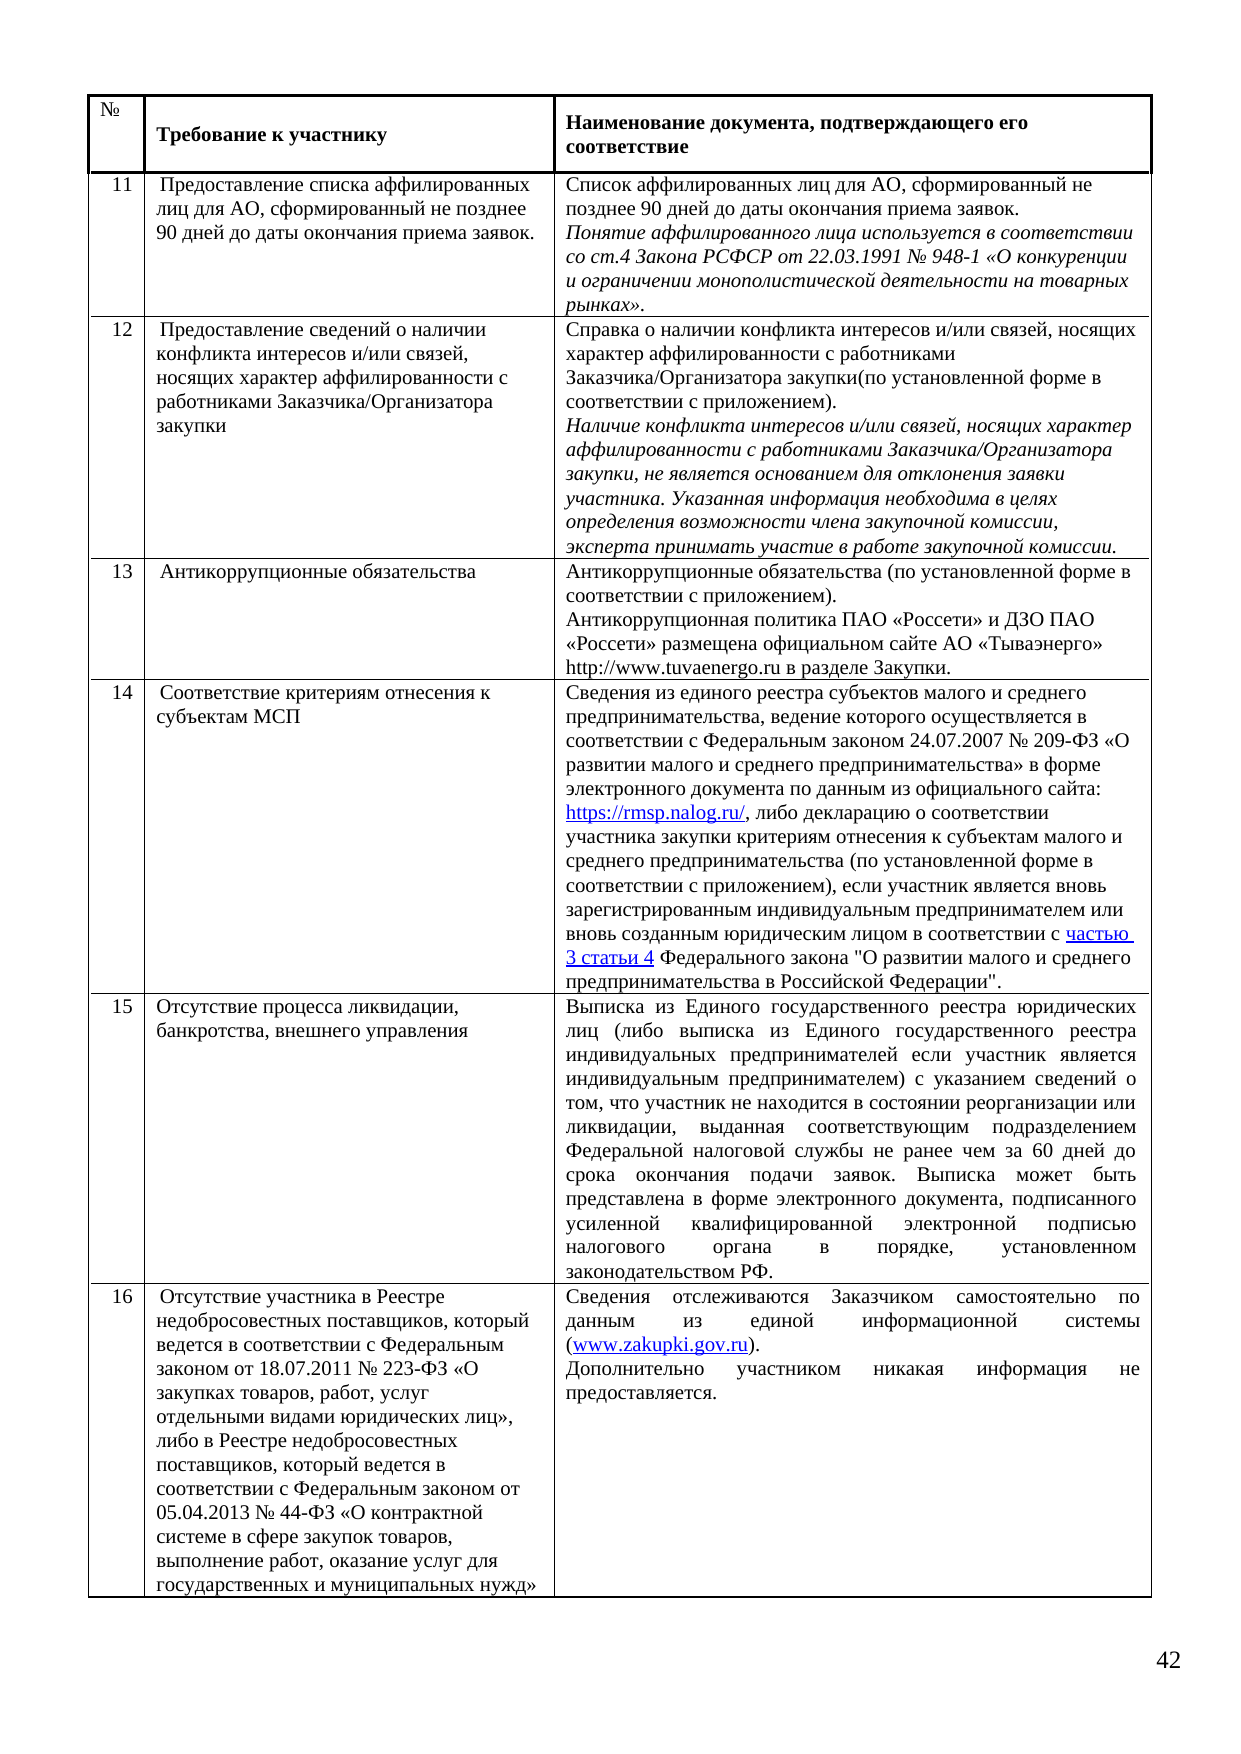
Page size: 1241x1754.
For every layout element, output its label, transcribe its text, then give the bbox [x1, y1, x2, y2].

table_cell [89, 316, 144, 558]
table_cell Предоставление сведений о наличии конфликта интересов и/или связей, носящих характер аффилированности с работниками Заказчика/Организатора закупки [145, 317, 554, 558]
table_cell Отсутствие процесса ликвидации, банкротства, внешнего управления [145, 994, 554, 1283]
table_cell Список аффилированных лиц для АО, сформированный не позднее 90 дней до даты окончания приема заявок. Понятие аффилированного лица используется в соответствии со ст.4 Закона РСФСР от 22.03.1991 № 948-1 «О конкуренции и ограничении монополистической деятельности на товарных рынках». [555, 171, 1151, 316]
table_cell Предоставление списка аффилированных лиц для АО, сформированный не позднее 90 дней до даты окончания приема заявок. [145, 174, 554, 316]
table_cell [89, 993, 144, 1283]
table_cell Сведения отслеживаются Заказчиком самостоятельно по данным из единой информационной системы (www.zakupki.gov.ru). Дополнительно участником никакая информация не предоставляется. [555, 1283, 1151, 1596]
table_cell Сведения из единого реестра субъектов малого и среднего предпринимательства, ведение которого осуществляется в соответствии с Федеральным законом 24.07.2007 № 209-ФЗ «О развитии малого и среднего предпринимательства» в форме электронного документа по данным из официального сайта: https://rmsp.nalog.ru/, либо декларацию о соответствии участника закупки критериям отнесения к субъектам малого и среднего предпринимательства (по установленной форме в соответствии с приложением), если участник является вновь зарегистрированным индивидуальным предпринимателем или вновь созданным юридическим лицом в соответствии с частью 3 статьи 4 Федерального закона "О развитии малого и среднего предпринимательства в Российской Федерации". [555, 679, 1151, 993]
table_cell Соответствие критериям отнесения к субъектам МСП [145, 680, 554, 993]
table_cell [89, 558, 144, 679]
table_cell Отсутствие участника в Реестре недобросовестных поставщиков, который ведется в соответствии с Федеральным законом от 18.07.2011 № 223-ФЗ «О закупках товаров, работ, услуг отдельными видами юридических лиц», либо в Реестре недобросовестных поставщиков, который ведется в соответствии с Федеральным законом от 05.04.2013 № 44-ФЗ «О контрактной системе в сфере закупок товаров, выполнение работ, оказание услуг для государственных и муниципальных нужд» [145, 1284, 554, 1596]
table_cell Антикоррупционные обязательства [145, 559, 554, 679]
table_cell [89, 1283, 144, 1596]
table_cell [89, 171, 144, 316]
table_header № [90, 97, 143, 171]
table_header Требование к участнику [146, 97, 553, 171]
table_cell [89, 679, 144, 993]
table_cell Справка о наличии конфликта интересов и/или связей, носящих характер аффилированности с работниками Заказчика/Организатора закупки(по установленной форме в соответствии с приложением). Наличие конфликта интересов и/или связей, носящих характер аффилированности с работниками Заказчика/Организатора закупки, не является основанием для отклонения заявки участника. Указанная информация необходима в целях определения возможности члена закупочной комиссии, эксперта принимать участие в работе закупочной комиссии. [555, 316, 1151, 558]
table_header Наименование документа, подтверждающего его соответствие [556, 97, 1150, 171]
table_cell Выписка из Единого государственного реестра юридических лиц (либо выписка из Единого государственного реестра индивидуальных предпринимателей если участник является индивидуальным предпринимателем) с указанием сведений о том, что участник не находится в состоянии реорганизации или ликвидации, выданная соответствующим подразделением Федеральной налоговой службы не ранее чем за 60 дней до срока окончания подачи заявок. Выписка может быть представлена в форме электронного документа, подписанного усиленной квалифицированной электронной подписью налогового органа в порядке, установленном законодательством РФ. [555, 993, 1151, 1283]
table_cell Антикоррупционные обязательства (по установленной форме в соответствии с приложением). Антикоррупционная политика ПАО «Россети» и ДЗО ПАО «Россети» размещена официальном сайте АО «Тываэнерго» http://www.tuvaenergo.ru в разделе Закупки. [555, 558, 1151, 679]
